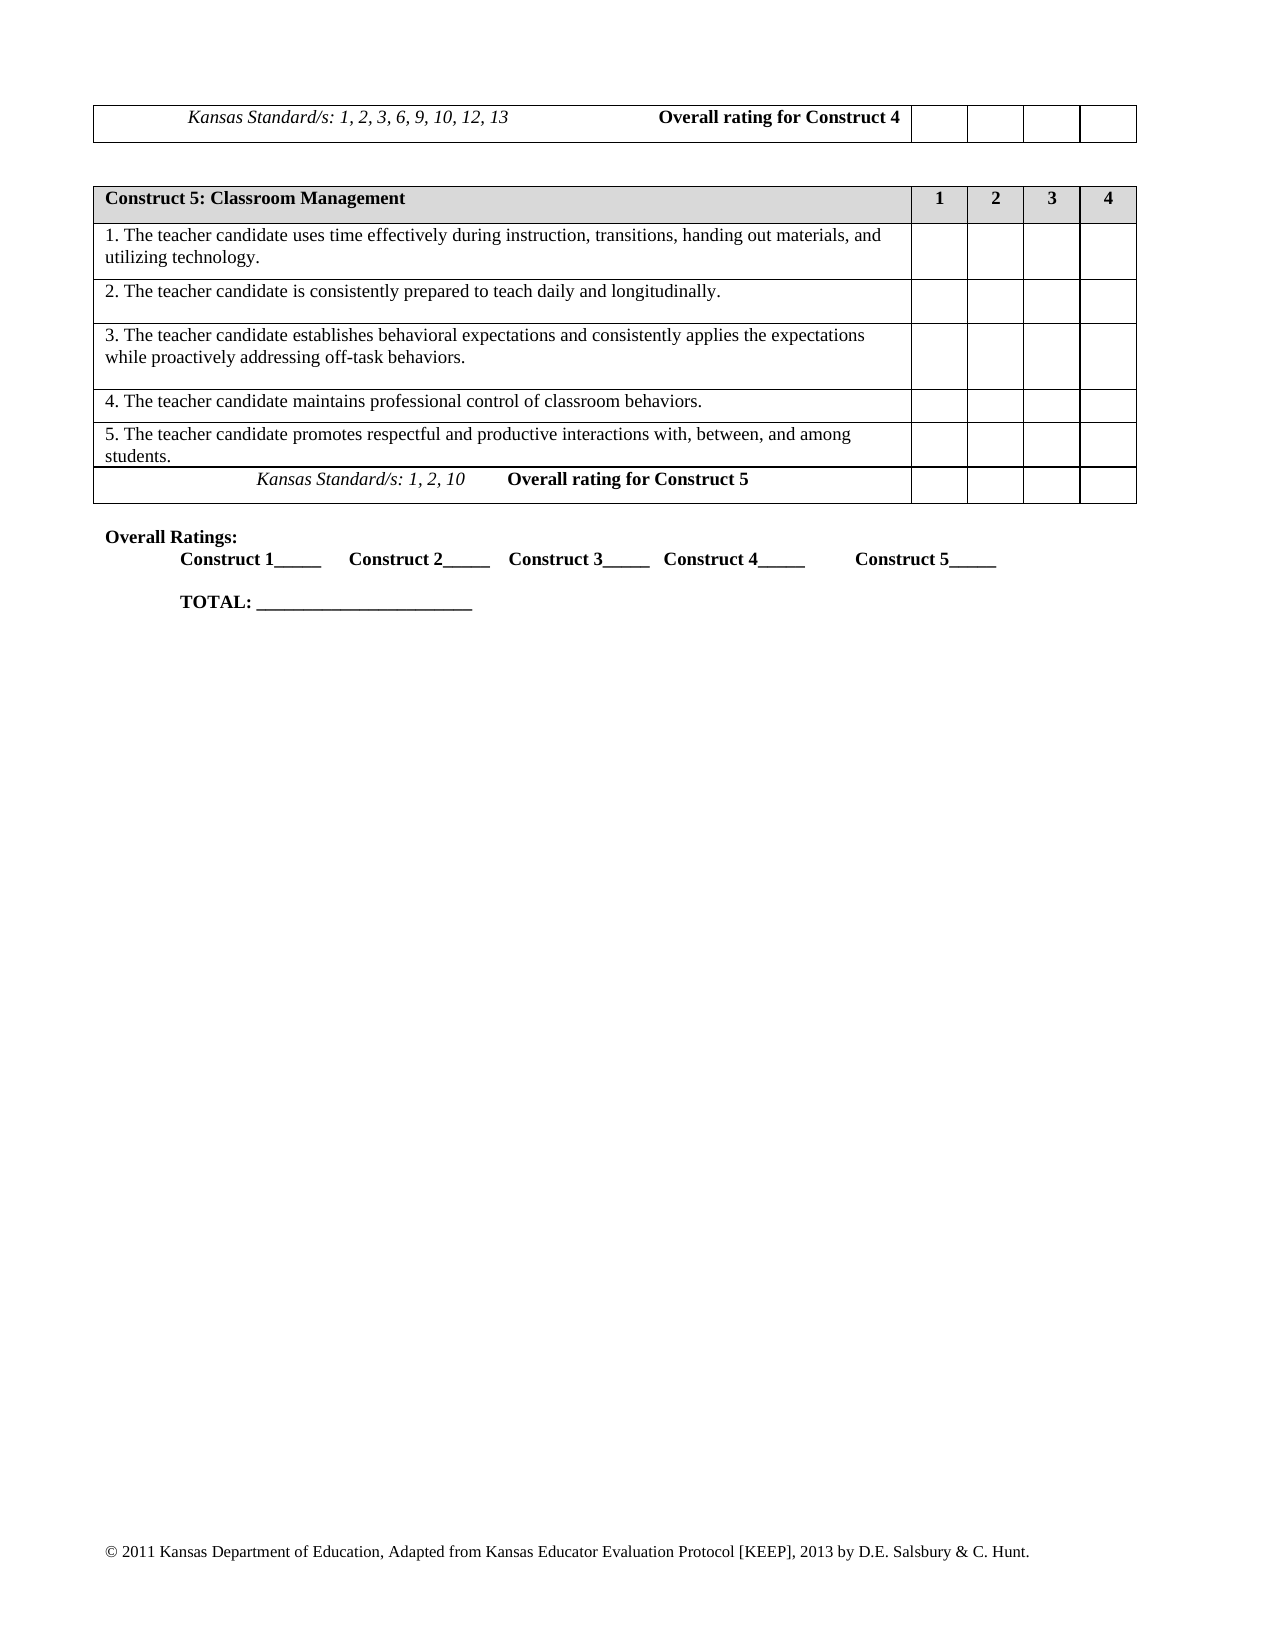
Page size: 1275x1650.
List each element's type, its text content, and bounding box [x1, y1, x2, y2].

table_cell [1081, 390, 1136, 422]
text Overall Ratings: [105, 526, 1185, 547]
table_cell 3. The teacher candidate establishes behavioral expectations and consistently applies the expectations while proactively addressing off-task behaviors. [94, 324, 911, 389]
table_cell [912, 324, 967, 389]
table_cell [1081, 324, 1136, 389]
table_cell [968, 106, 1023, 142]
table_cell [1081, 468, 1136, 503]
table_cell [968, 324, 1023, 389]
text TOTAL: _______________________ [105, 591, 1185, 612]
table_cell [1024, 280, 1079, 323]
table_cell Kansas Standard/s: 1, 2, 10 Overall rating for Construct 5 [94, 468, 911, 503]
table_header 1 [912, 187, 967, 223]
table_cell [1081, 224, 1136, 279]
table_cell [912, 390, 967, 422]
table_cell [1081, 280, 1136, 323]
table_cell [1081, 106, 1136, 142]
table_cell [1024, 423, 1079, 466]
table_cell 2. The teacher candidate is consistently prepared to teach daily and longitudinally. [94, 280, 911, 323]
table_cell [968, 468, 1023, 503]
text Construct 1_____ Construct 2_____ Construct 3_____ Construct 4_____ Construct 5_____ [105, 547, 1185, 569]
table_cell [912, 423, 967, 466]
table_cell 5. The teacher candidate promotes respectful and productive interactions with, between, and among students. [94, 423, 911, 466]
table_cell [1024, 390, 1079, 422]
table_cell [968, 390, 1023, 422]
table_cell [1081, 423, 1136, 466]
table_header 4 [1081, 187, 1136, 223]
table_header 2 [968, 187, 1023, 223]
table_cell [968, 280, 1023, 323]
table_cell Kansas Standard/s: 1, 2, 3, 6, 9, 10, 12, 13 Overall rating for Construct 4 [94, 106, 911, 142]
table_cell [912, 468, 967, 503]
table_cell [1024, 224, 1079, 279]
table_cell 1. The teacher candidate uses time effectively during instruction, transitions, handing out materials, and utilizing technology. [94, 224, 911, 279]
table_cell [912, 280, 967, 323]
table_cell [912, 106, 967, 142]
table_cell [912, 224, 967, 279]
table_cell [1024, 468, 1079, 503]
table_cell [1024, 324, 1079, 389]
table_header 3 [1024, 187, 1079, 223]
table_header Construct 5: Classroom Management [94, 187, 911, 223]
table_cell [968, 224, 1023, 279]
table_cell 4. The teacher candidate maintains professional control of classroom behaviors. [94, 390, 911, 422]
table_cell [1024, 106, 1079, 142]
table_cell [968, 423, 1023, 466]
